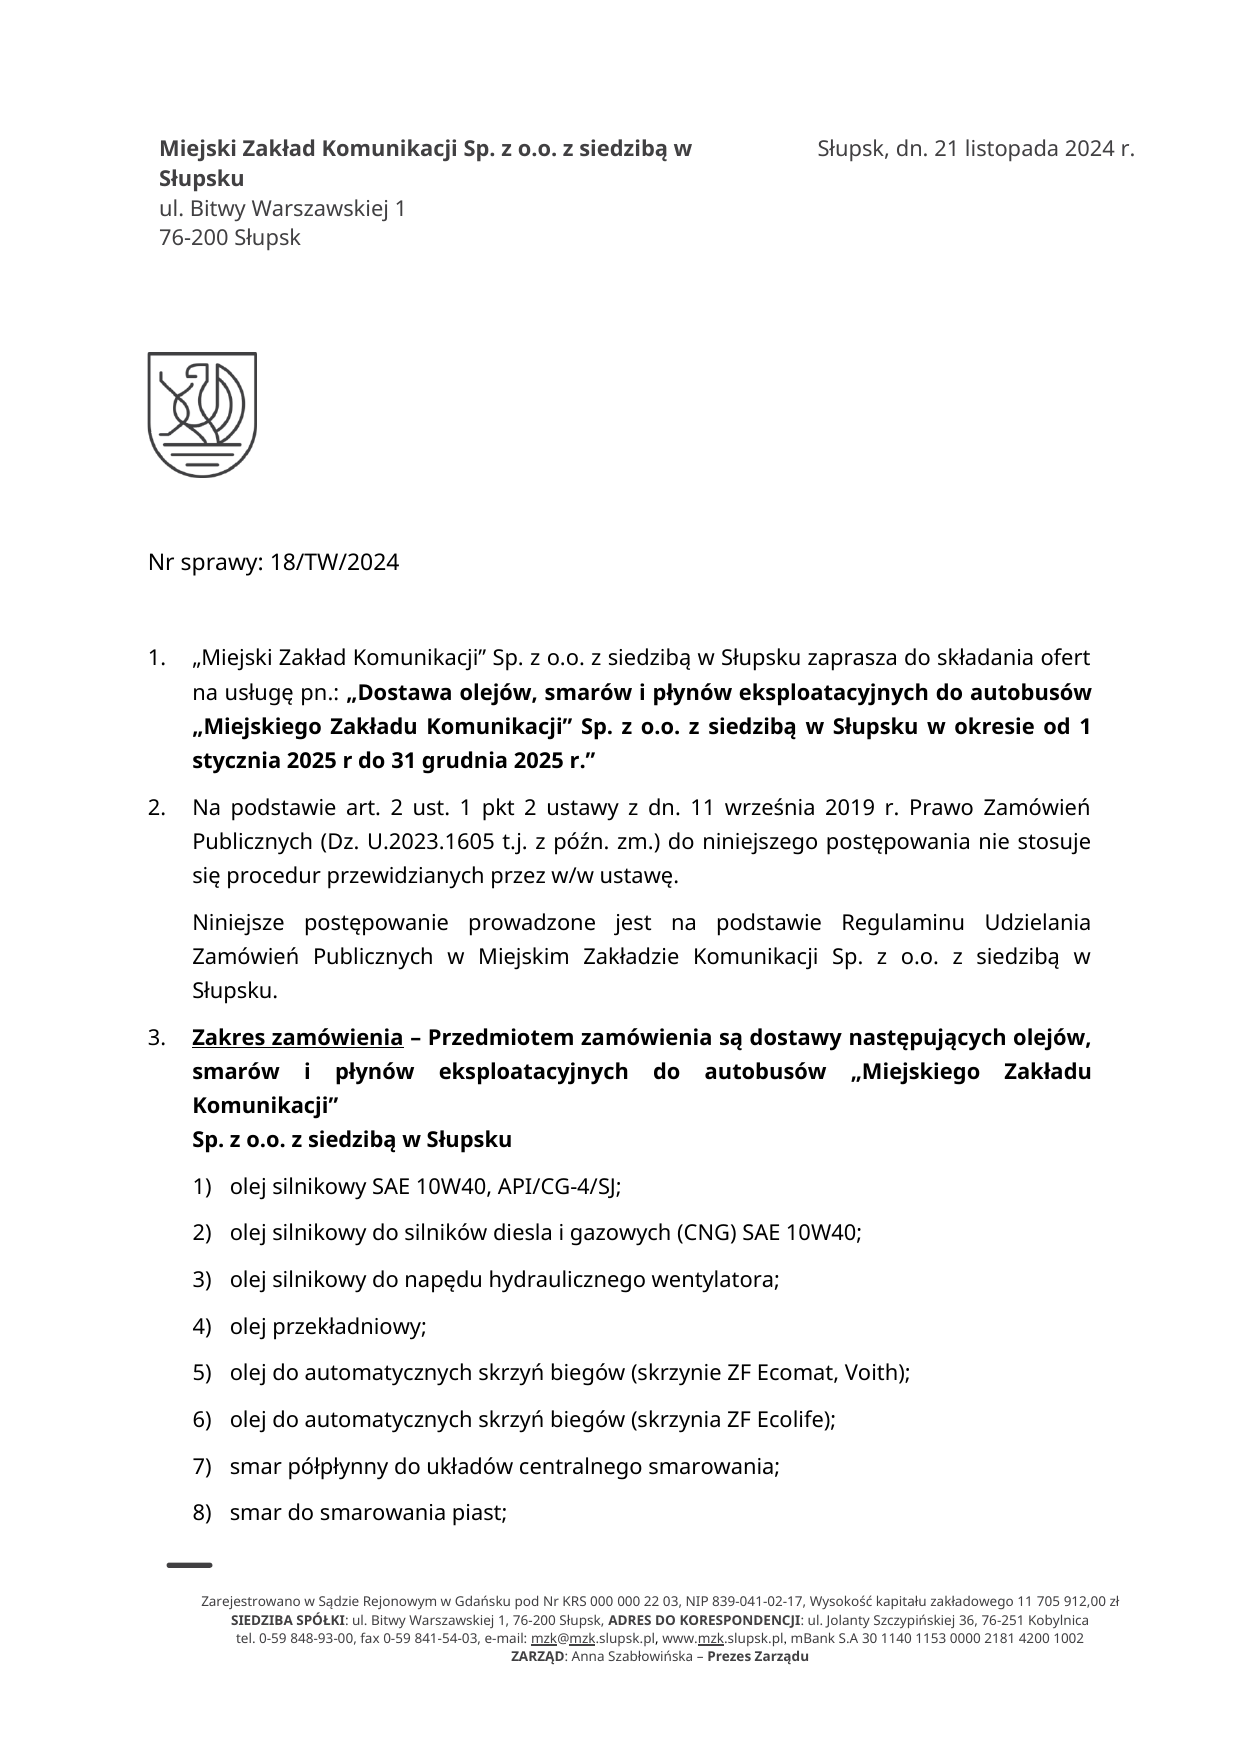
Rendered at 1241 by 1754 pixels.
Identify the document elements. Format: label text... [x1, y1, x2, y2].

list Zakres zamówienia – Przedmiotem zamówienia są dostawy następujących olejów, smarów i płynów eksploatacyjnych do autobusów „Miejskiego Zakładu Komunikacji” Sp. z o.o. z siedzibą w Słupsku [148, 1022, 1092, 1154]
list olej silnikowy do silników diesla i gazowych (CNG) SAE 10W40; [192, 1217, 1092, 1247]
list olej do automatycznych skrzyń biegów (skrzynia ZF Ecolife); [192, 1404, 1092, 1434]
list olej do automatycznych skrzyń biegów (skrzynie ZF Ecomat, Voith); [192, 1357, 1092, 1387]
text Nr sprawy: 18/TW/2024 [148, 546, 1092, 577]
list olej przekładniowy; [192, 1311, 1092, 1341]
list Niniejsze postępowanie prowadzone jest na podstawie Regulaminu Udzielania Zamówień Publicznych w Miejskim Zakładzie Komunikacji Sp. z o.o. z siedzibą w Słupsku. [192, 907, 1092, 1005]
list olej silnikowy SAE 10W40, API/CG-4/SJ; [192, 1171, 1092, 1201]
list „Miejski Zakład Komunikacji” Sp. z o.o. z siedzibą w Słupsku zaprasza do składania ofert na usługę pn.: „Dostawa olejów, smarów i płynów eksploatacyjnych do autobusów „Miejskiego Zakładu Komunikacji” Sp. z o.o. z siedzibą w Słupsku w okresie od 1 stycznia 2025 r do 31 grudnia 2025 r.” [148, 642, 1092, 775]
list Na podstawie art. 2 ust. 1 pkt 2 ustawy z dn. 11 września 2019 r. Prawo Zamówień Publicznych (Dz. U.2023.1605 t.j. z późn. zm.) do niniejszego postępowania nie stosuje się procedur przewidzianych przez w/w ustawę. [148, 792, 1092, 890]
list smar półpłynny do układów centralnego smarowania; [192, 1451, 1092, 1481]
list smar do smarowania piast; [192, 1497, 1092, 1527]
list olej silnikowy do napędu hydraulicznego wentylatora; [192, 1264, 1092, 1294]
picture [147, 352, 257, 478]
